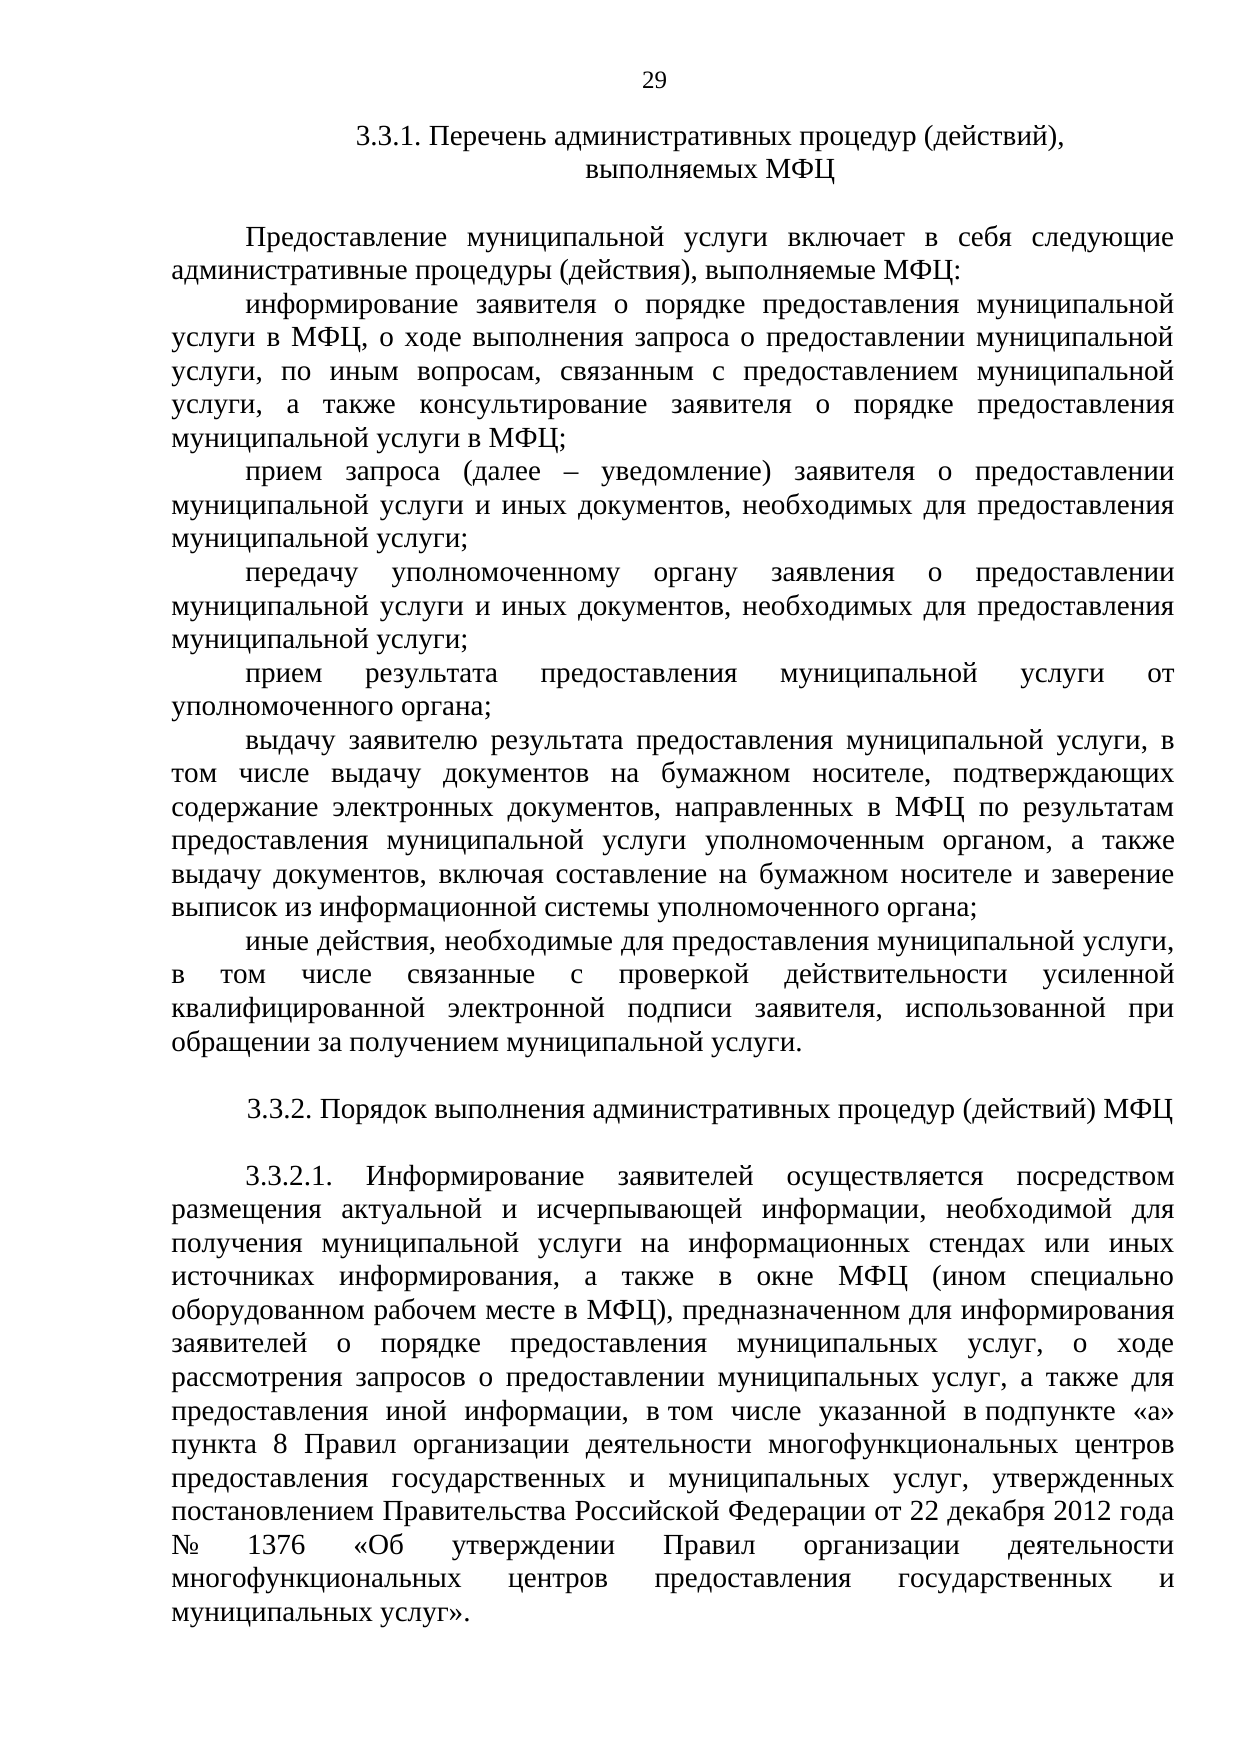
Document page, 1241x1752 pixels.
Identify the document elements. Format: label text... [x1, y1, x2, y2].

text 3.3.1. Перечень административных процедур (действий), [171, 118, 1175, 152]
text 3.3.2. Порядок выполнения административных процедур (действий) МФЦ [171, 1091, 1175, 1124]
text прием результата предоставления муниципальной услуги от уполномоченного органа; [171, 655, 1175, 722]
text информирование заявителя о порядке предоставления муниципальной услуги в МФЦ, о ходе выполнения запроса о предоставлении муниципальной услуги, по иным вопросам, связанным с предоставлением муниципальной услуги, а также консультирование заявителя о порядке предоставления муниципальной услуги в МФЦ; [171, 286, 1175, 453]
text 3.3.2.1. Информирование заявителей осуществляется посредством размещения актуальной и исчерпывающей информации, необходимой для получения муниципальной услуги на информационных стендах или иных источниках информирования, а также в окне МФЦ (ином специально оборудованном рабочем месте в МФЦ), предназначенном для информирования заявителей о порядке предоставления муниципальных услуг, о ходе рассмотрения запросов о предоставлении муниципальных услуг, а также для предоставления иной информации, в том числе указанной в подпункте «а» пункта 8 Правил организации деятельности многофункциональных центров предоставления государственных и муниципальных услуг, утвержденных постановлением Правительства Российской Федерации от 22 декабря 2012 года № 1376 «Об утверждении Правил организации деятельности многофункциональных центров предоставления государственных и муниципальных услуг». [171, 1158, 1175, 1627]
text прием запроса (далее – уведомление) заявителя о предоставлении муниципальной услуги и иных документов, необходимых для предоставления муниципальной услуги; [171, 453, 1175, 554]
text Предоставление муниципальной услуги включает в себя следующие административные процедуры (действия), выполняемые МФЦ: [171, 219, 1175, 286]
text передачу уполномоченному органу заявления о предоставлении муниципальной услуги и иных документов, необходимых для предоставления муниципальной услуги; [171, 554, 1175, 655]
text иные действия, необходимые для предоставления муниципальной услуги, в том числе связанные с проверкой действительности усиленной квалифицированной электронной подписи заявителя, использованной при обращении за получением муниципальной услуги. [171, 923, 1175, 1057]
text выдачу заявителю результата предоставления муниципальной услуги, в том числе выдачу документов на бумажном носителе, подтверждающих содержание электронных документов, направленных в МФЦ по результатам предоставления муниципальной услуги уполномоченным органом, а также выдачу документов, включая составление на бумажном носителе и заверение выписок из информационной системы уполномоченного органа; [171, 722, 1175, 923]
text выполняемых МФЦ [171, 152, 1175, 185]
